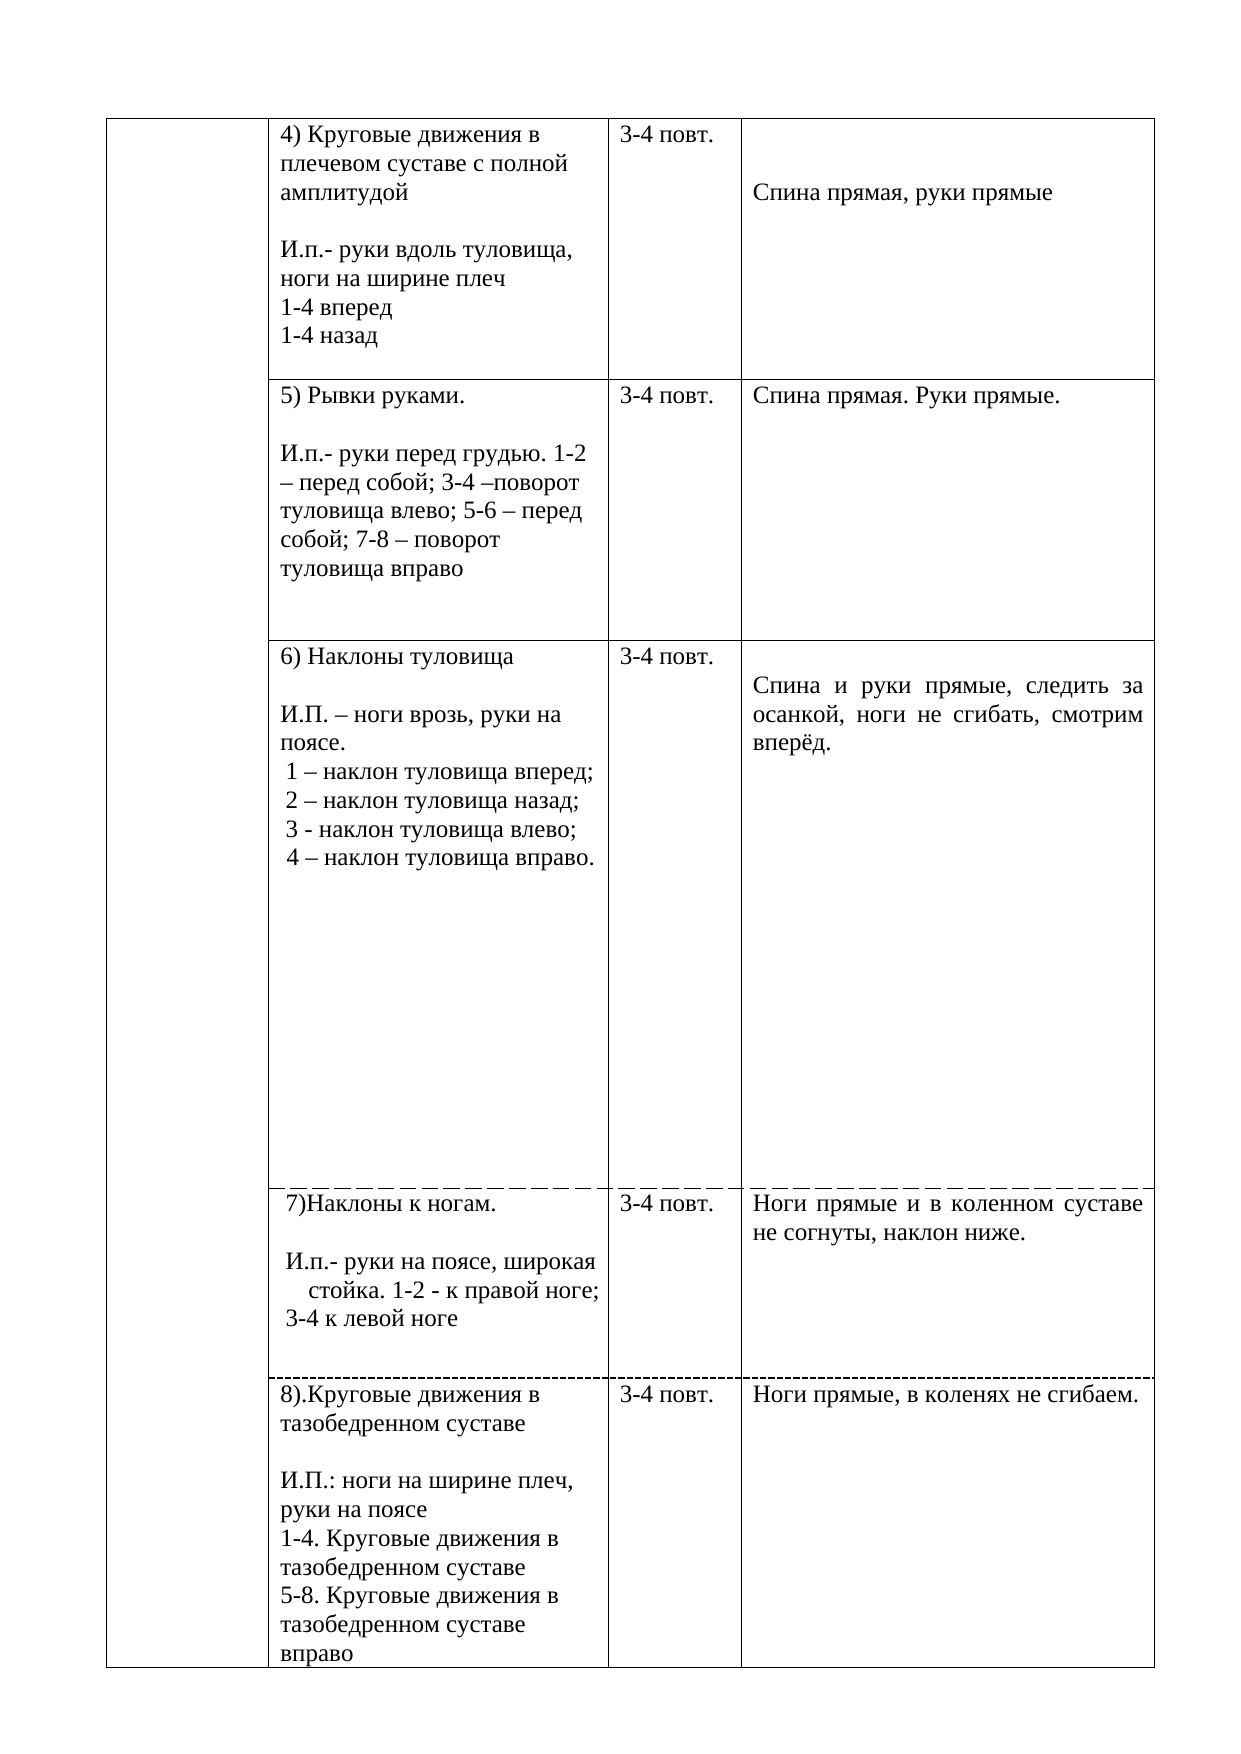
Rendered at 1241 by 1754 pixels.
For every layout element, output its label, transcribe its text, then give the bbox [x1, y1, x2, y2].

table_cell Ноги прямые и в коленном суставе не согнуты, наклон ниже. [742, 1188, 1154, 1377]
table_cell 3-4 повт. [609, 380, 741, 640]
table_cell 3-4 повт. [609, 1188, 741, 1377]
table_cell 3-4 повт. [609, 119, 741, 379]
table_cell Спина прямая, руки прямые [742, 119, 1154, 379]
table_cell 7)Наклоны к ногам. И.п.- руки на поясе, широкая стойка. 1-2 - к правой ноге; 3-4 к левой ноге [269, 1188, 608, 1377]
table_cell 8).Круговые движения в тазобедренном суставе И.П.: ноги на ширине плеч, руки на поясе 1-4. Круговые движения в тазобедренном суставе 5-8. Круговые движения в тазобедренном суставе вправо [269, 1377, 608, 1667]
table_cell 4) Круговые движения в плечевом суставе с полной амплитудой И.п.- руки вдоль туловища, ноги на ширине плеч 1-4 вперед 1-4 назад [269, 119, 608, 379]
table_cell 3-4 повт. [609, 1377, 741, 1667]
table_cell Ноги прямые, в коленях не сгибаем. [742, 1377, 1154, 1667]
table_cell 5) Рывки руками. И.п.- руки перед грудью. 1-2 – перед собой; 3-4 –поворот туловища влево; 5-6 – перед собой; 7-8 – поворот туловища вправо [269, 380, 608, 640]
table_cell Спина и руки прямые, следить за осанкой, ноги не сгибать, смотрим вперёд. [742, 641, 1154, 1187]
table_cell Спина прямая. Руки прямые. [742, 380, 1154, 640]
table_cell 6) Наклоны туловища И.П. – ноги врозь, руки на поясе. 1 – наклон туловища вперед; 2 – наклон туловища назад; 3 - наклон туловища влево; 4 – наклон туловища вправо. [269, 641, 608, 1187]
table_cell 3-4 повт. [609, 641, 741, 1187]
